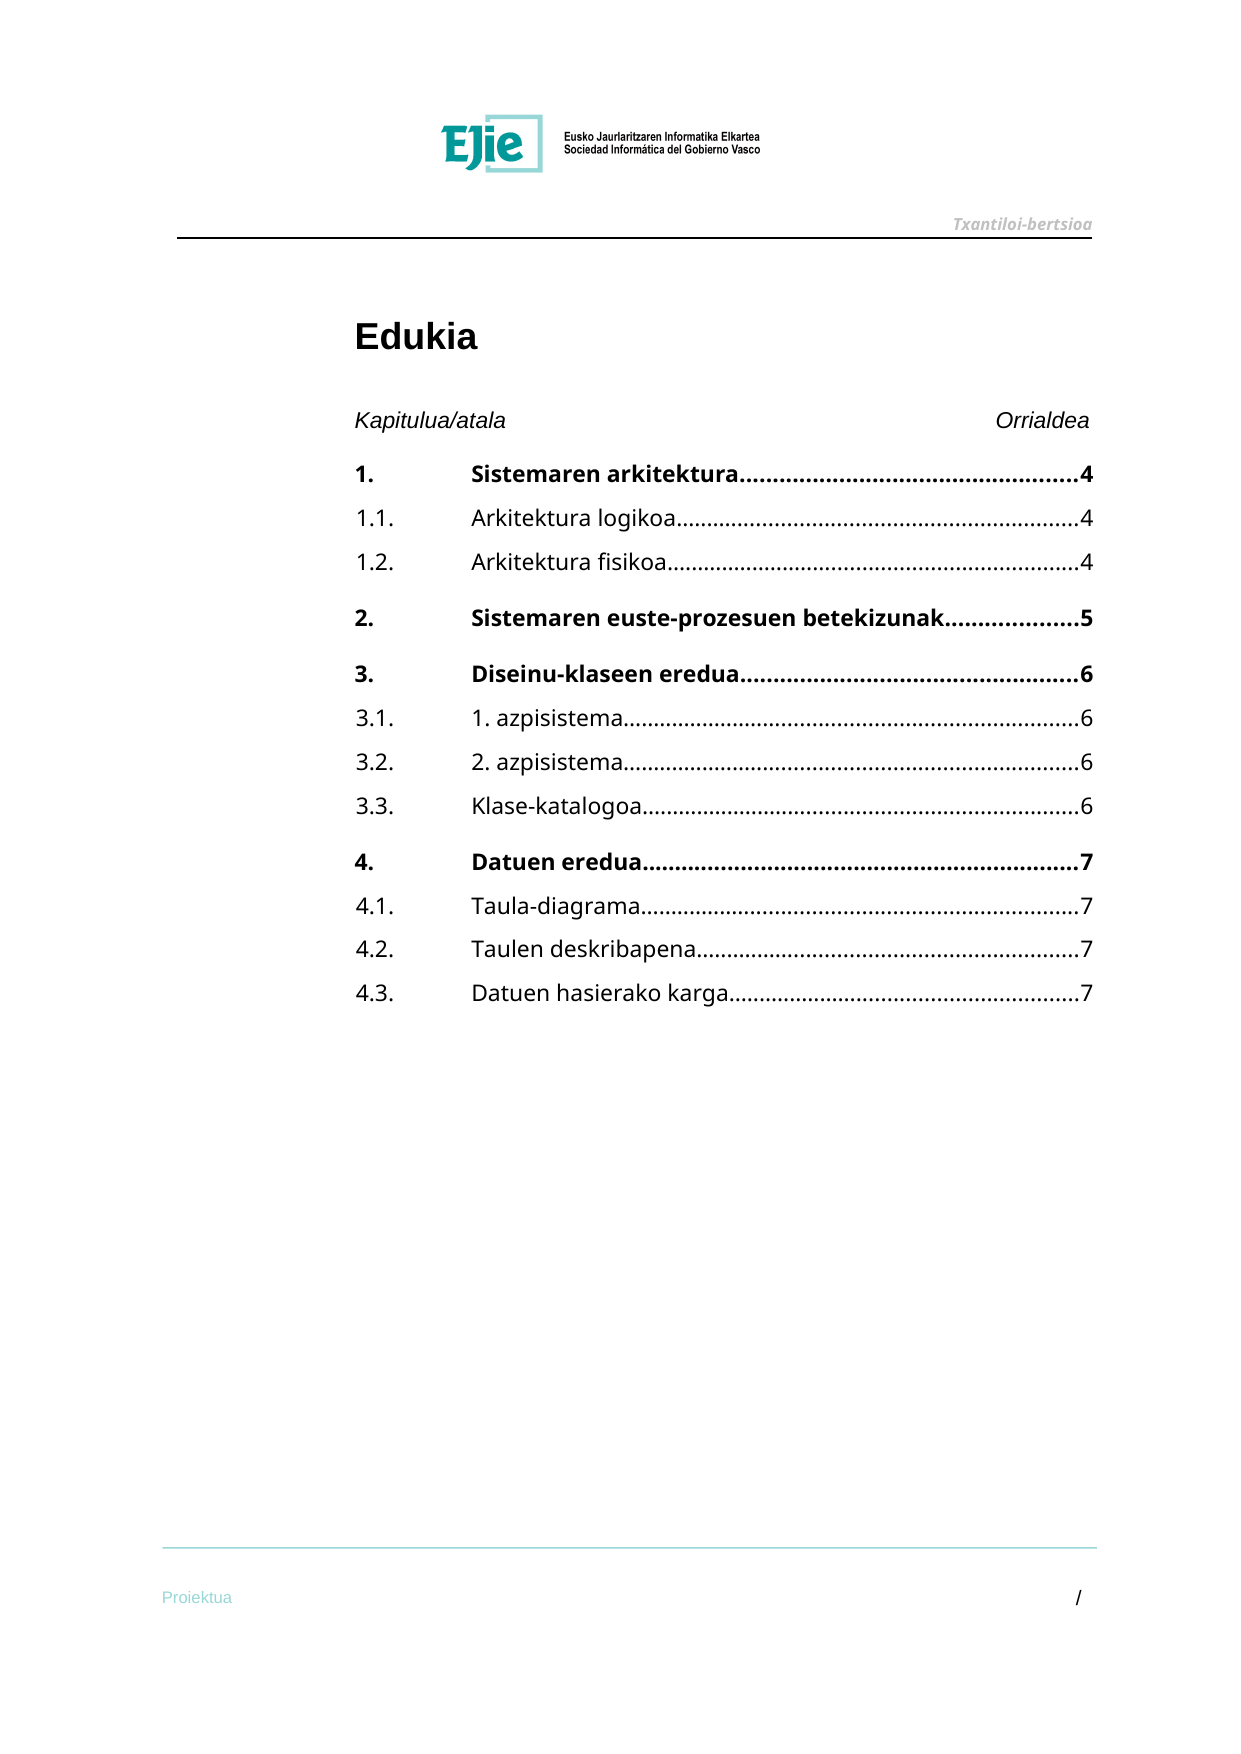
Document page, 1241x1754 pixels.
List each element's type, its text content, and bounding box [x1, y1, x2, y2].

text 4. Datuen eredua 7 [354, 846, 1036, 877]
text 4.1. Taula-diagrama 7 [356, 889, 1039, 921]
text 1.2. Arkitektura fisikoa 4 [356, 546, 1039, 577]
text Kapitulua/atala Orrialdea [354, 407, 1092, 433]
text 1.1. Arkitektura logikoa 4 [356, 502, 1039, 533]
text 3. Diseinu-klaseen eredua 6 [354, 658, 1036, 689]
text 3.2. 2. azpisistema 6 [356, 746, 1039, 777]
text 1. Sistemaren arkitektura 4 [354, 458, 1036, 489]
text 4.2. Taulen deskribapena 7 [356, 933, 1039, 964]
text 4.3. Datuen hasierako karga 7 [356, 977, 1039, 1008]
text 3.3. Klase-katalogoa 6 [356, 789, 1039, 821]
picture [410, 100, 788, 188]
text 3.1. 1. azpisistema 6 [356, 702, 1039, 733]
title Edukia [177, 314, 1092, 357]
text 2. Sistemaren euste-prozesuen betekizunak 5 [354, 602, 1036, 633]
